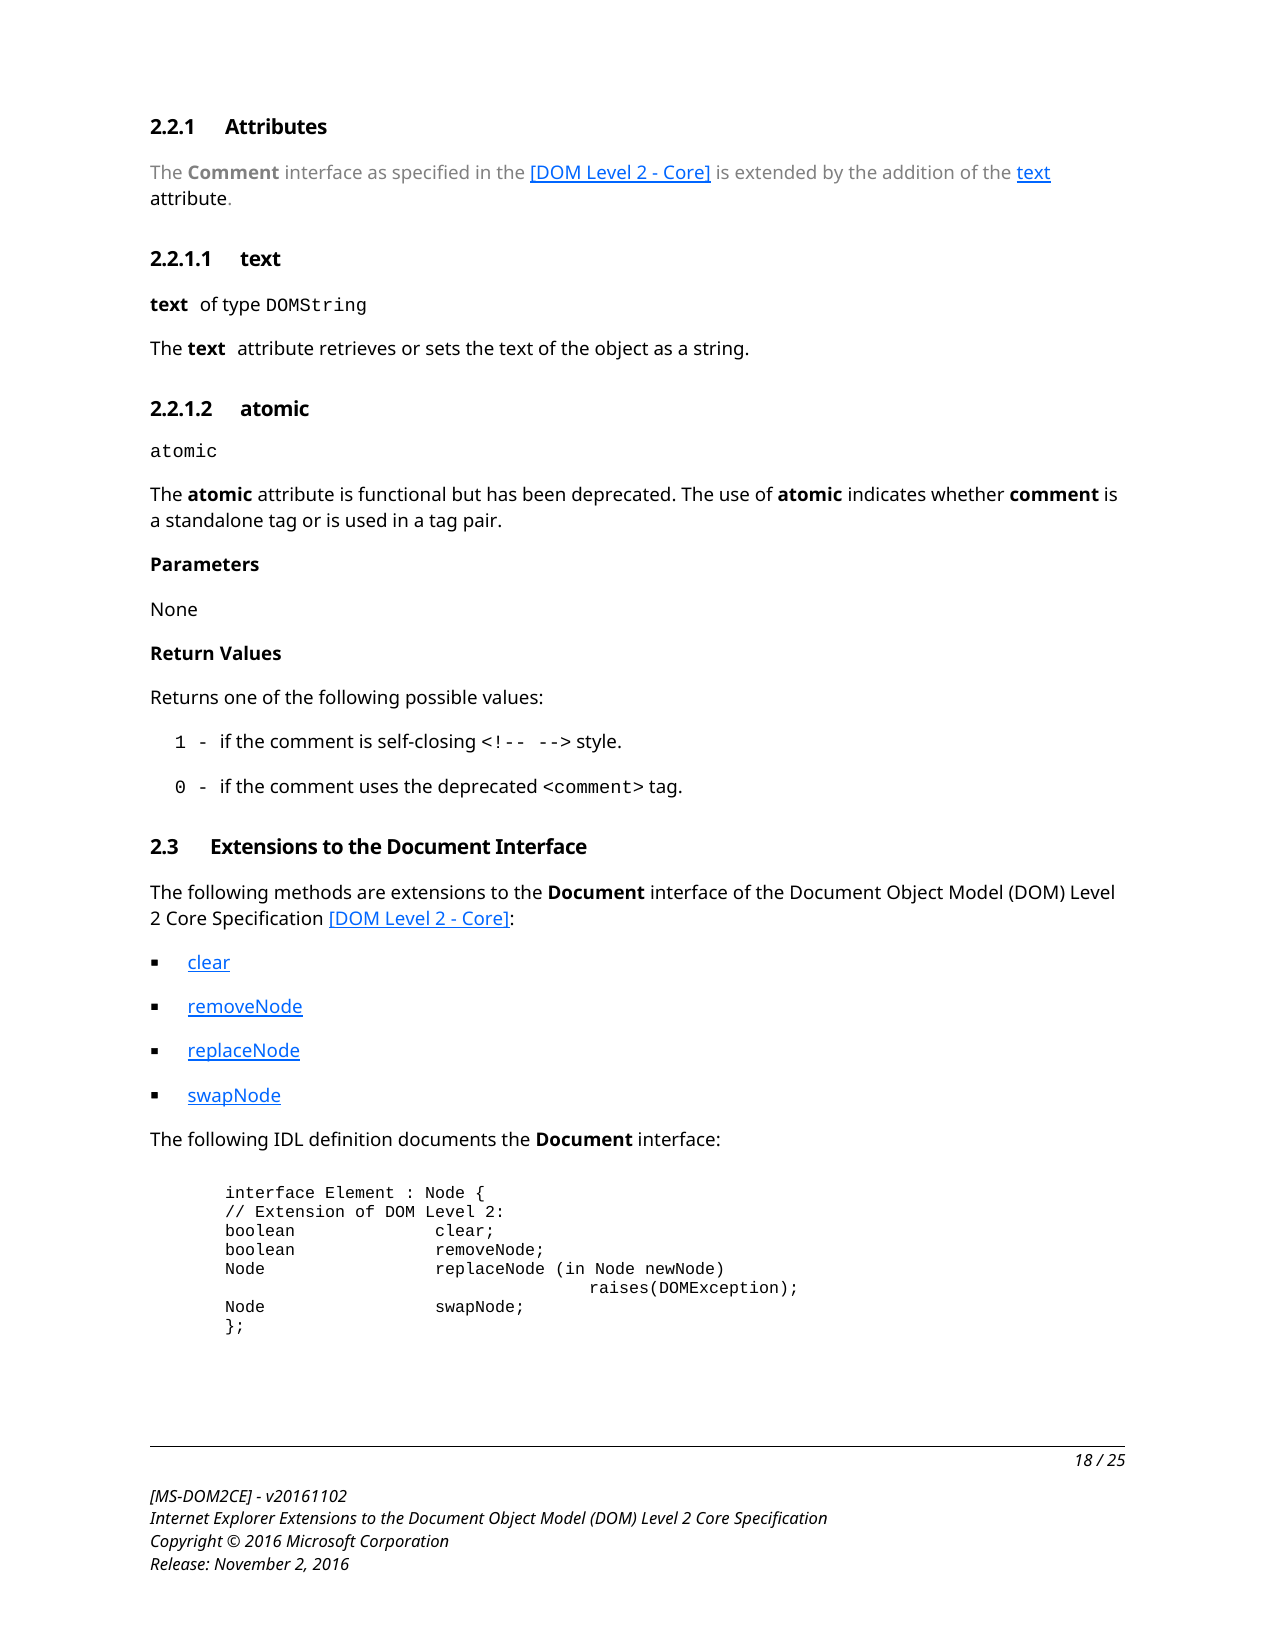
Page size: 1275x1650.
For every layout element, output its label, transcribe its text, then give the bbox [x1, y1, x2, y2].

text atomic [150, 442, 1125, 463]
subtitle Extensions to the Document Interface [150, 832, 1125, 861]
text raises(DOMException); [175, 1265, 1137, 1284]
text None [150, 596, 1125, 621]
text The following methods are extensions to the Document interface of the Document Object Model (DOM) Level 2 Core Specification [DOM Level 2 - Core]: [150, 879, 1125, 930]
list removeNode [150, 993, 1125, 1019]
text text of type DOMString [150, 291, 1125, 317]
text Node swapNode; [175, 1284, 1137, 1302]
text Returns one of the following possible values: [150, 684, 1125, 710]
text The atomic attribute is functional but has been deprecated. The use of atomic indicates whether comment is a standalone tag or is used in a tag pair. [150, 482, 1125, 533]
text }; [175, 1302, 1137, 1346]
text boolean removeNode; [175, 1227, 1137, 1246]
subtitle atomic [150, 394, 1125, 423]
text boolean clear; [175, 1208, 1137, 1227]
text Parameters [150, 552, 1125, 577]
list swapNode [150, 1082, 1125, 1107]
subtitle text [150, 244, 1125, 272]
text 0 - if the comment uses the deprecated <comment> tag. [150, 773, 1125, 799]
subtitle Attributes [150, 112, 1125, 141]
text Node replaceNode (in Node newNode) [175, 1246, 1137, 1265]
list clear [150, 949, 1125, 975]
list replaceNode [150, 1038, 1125, 1063]
text The Comment interface as specified in the [DOM Level 2 - Core] is extended by the addition of the text attribute. [150, 160, 1125, 211]
text // Extension of DOM Level 2: [175, 1189, 1137, 1208]
text The following IDL definition documents the Document interface: [150, 1126, 1125, 1152]
text 1 - if the comment is self-closing <!-- --> style. [150, 729, 1125, 754]
text The text attribute retrieves or sets the text of the object as a string. [150, 336, 1125, 361]
text Return Values [150, 640, 1125, 666]
